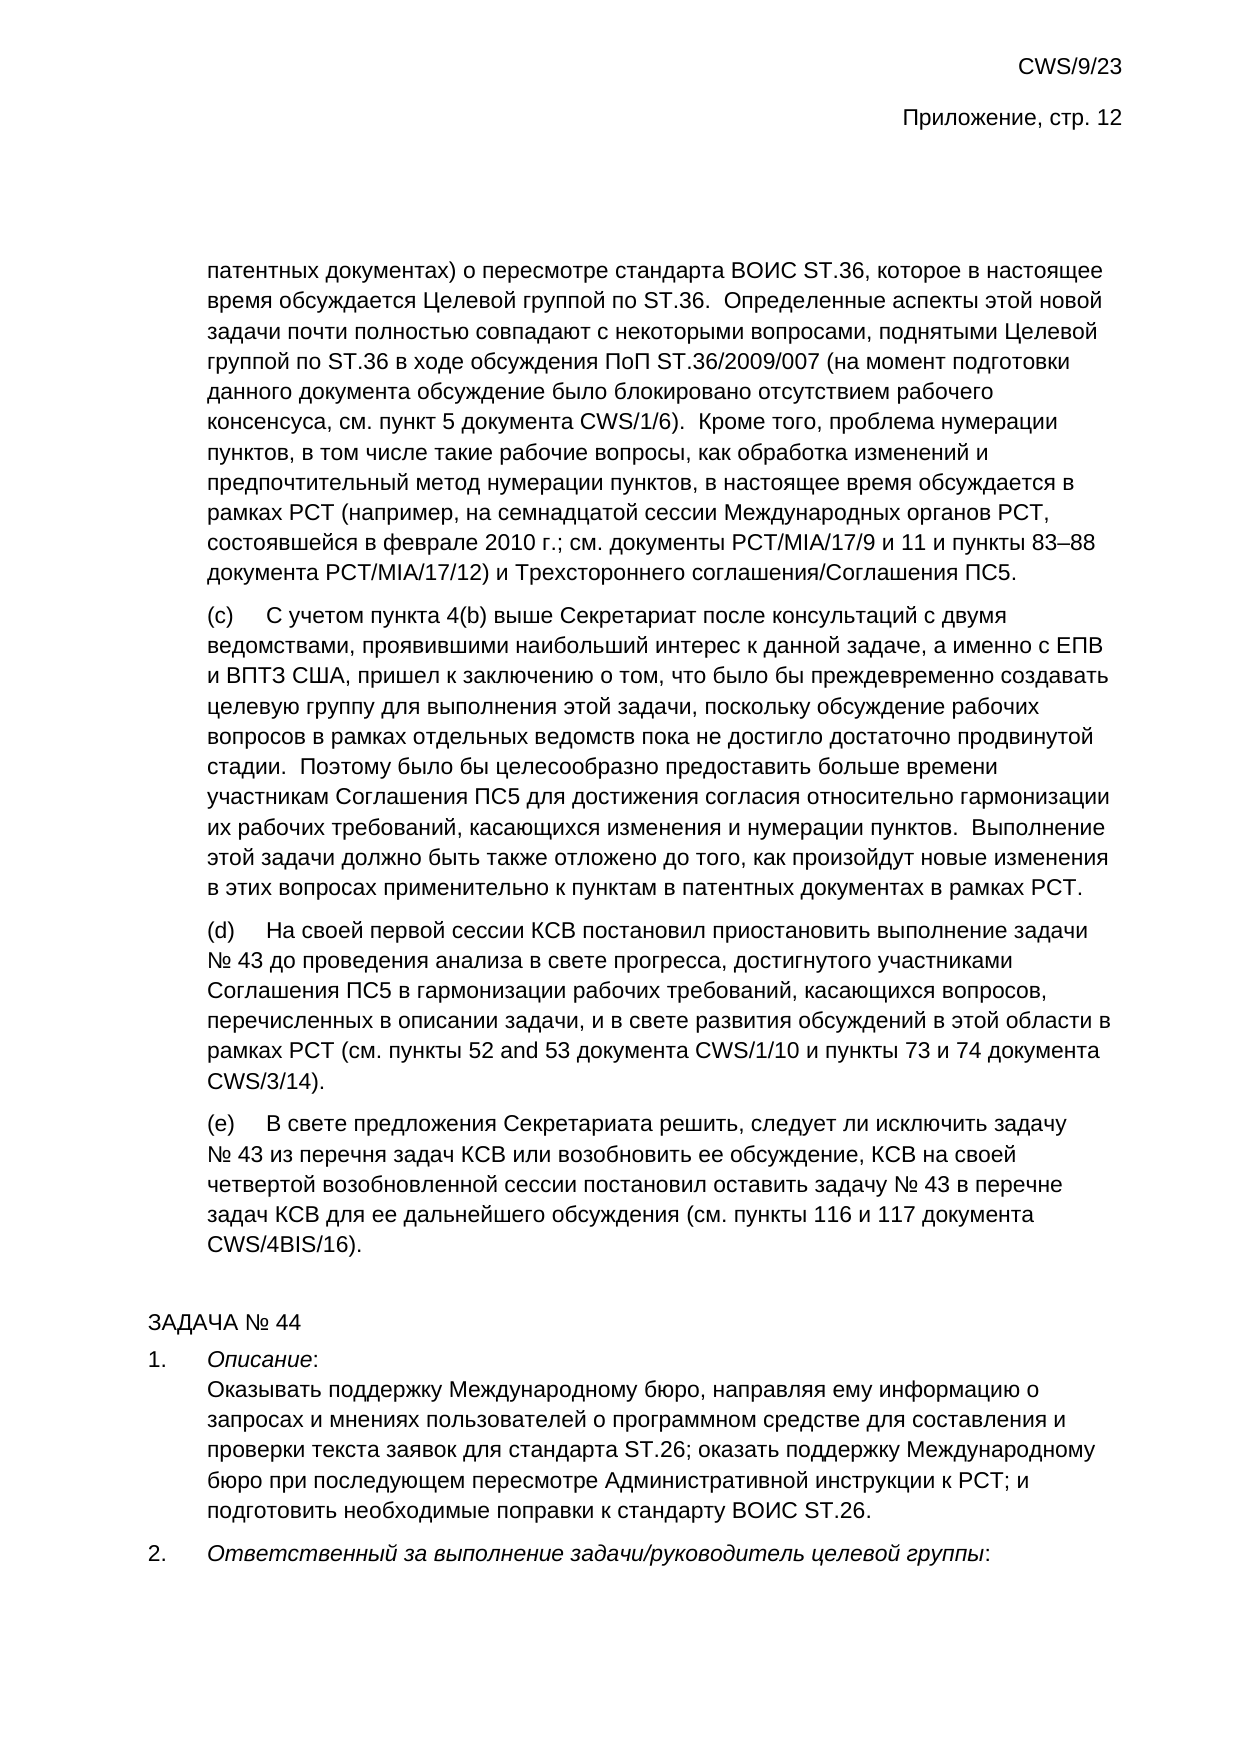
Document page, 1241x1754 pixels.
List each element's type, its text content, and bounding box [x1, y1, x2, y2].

subtitle ЗАДАЧА № 44 [148, 1309, 1122, 1336]
text 2. Ответственный за выполнение задачи/руководитель целевой группы: [148, 1539, 1122, 1566]
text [207, 257, 1122, 586]
text (e) В свете предложения Секретариата решить, следует ли исключить задачу № 43 из перечня задач КСВ или возобновить ее обсуждение, КСВ на своей четвертой возобновленной сессии постановил оставить задачу № 43 в перечне задач КСВ для ее дальнейшего обсуждения (см. пункты 116 и 117 документа CWS/4BIS/16). [207, 1110, 1122, 1258]
text (c) С учетом пункта 4(b) выше Секретариат после консультаций с двумя ведомствами, проявившими наибольший интерес к данной задаче, а именно с ЕПВ и ВПТЗ США, пришел к заключению о том, что было бы преждевременно создавать целевую группу для выполнения этой задачи, поскольку обсуждение рабочих вопросов в рамках отдельных ведомств пока не достигло достаточно продвинутой стадии. Поэтому было бы целесообразно предоставить больше времени участникам Соглашения ПС5 для достижения согласия относительно гармонизации их рабочих требований, касающихся изменения и нумерации пунктов. Выполнение этой задачи должно быть также отложено до того, как произойдут новые изменения в этих вопросах применительно к пунктам в патентных документах в рамках PCT. [207, 602, 1122, 900]
text 1. Описание: Оказывать поддержку Международному бюро, направляя ему информацию о запросах и мнениях пользователей о программном средстве для составления и проверки текста заявок для стандарта ST.26; оказать поддержку Международному бюро при последующем пересмотре Административной инструкции к PCT; и подготовить необходимые поправки к стандарту ВОИС ST.26. [148, 1346, 1122, 1523]
text (d) На своей первой сессии КСВ постановил приостановить выполнение задачи № 43 до проведения анализа в свете прогресса, достигнутого участниками Соглашения ПС5 в гармонизации рабочих требований, касающихся вопросов, перечисленных в описании задачи, и в свете развития обсуждений в этой области в рамках PCT (см. пункты 52 and 53 документа CWS/1/10 и пункты 73 и 74 документа CWS/3/14). [207, 917, 1122, 1094]
